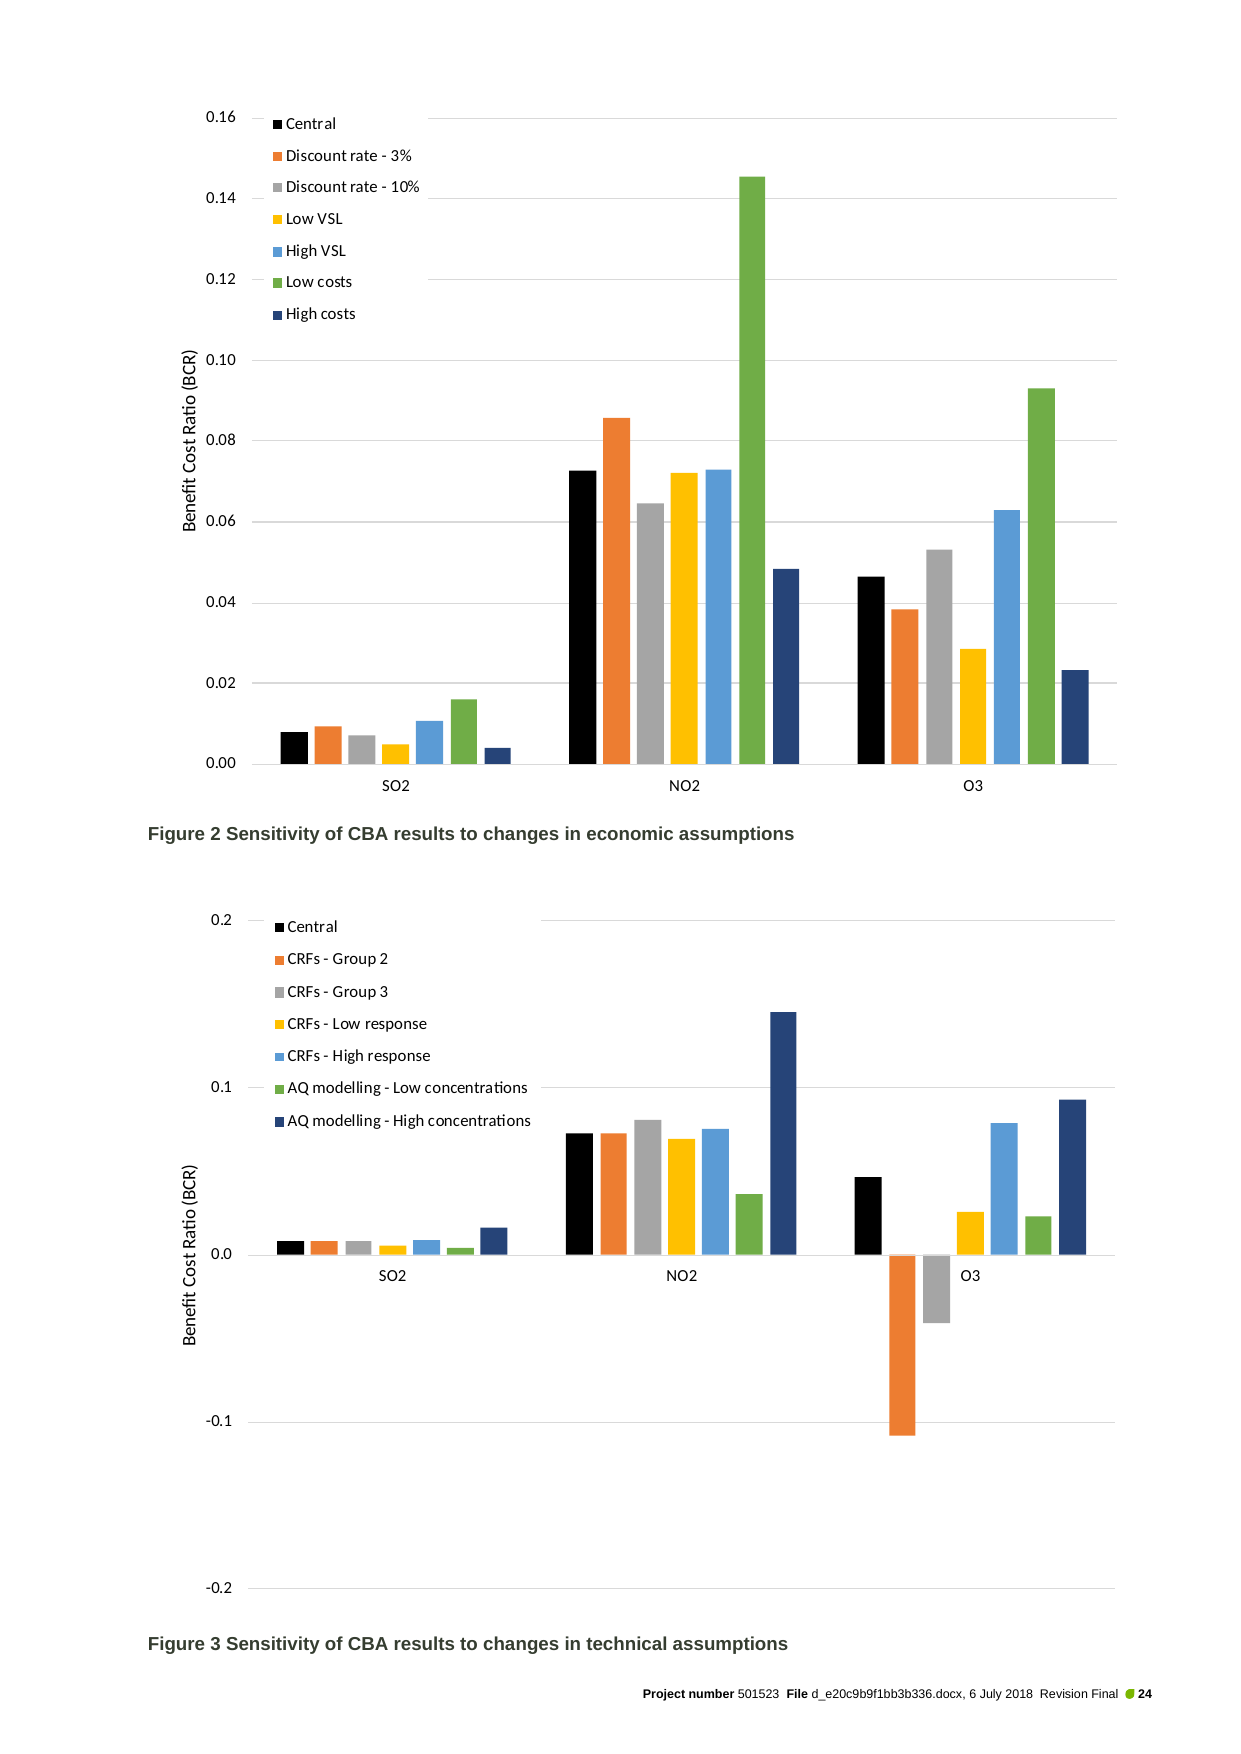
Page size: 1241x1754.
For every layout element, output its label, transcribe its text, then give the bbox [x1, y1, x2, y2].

picture [1125, 1689, 1135, 1699]
text Figure 3 Sensitivity of CBA results to changes in technical assumptions [148, 1633, 1152, 1654]
text Figure 2 Sensitivity of CBA results to changes in economic assumptions [148, 822, 1152, 844]
